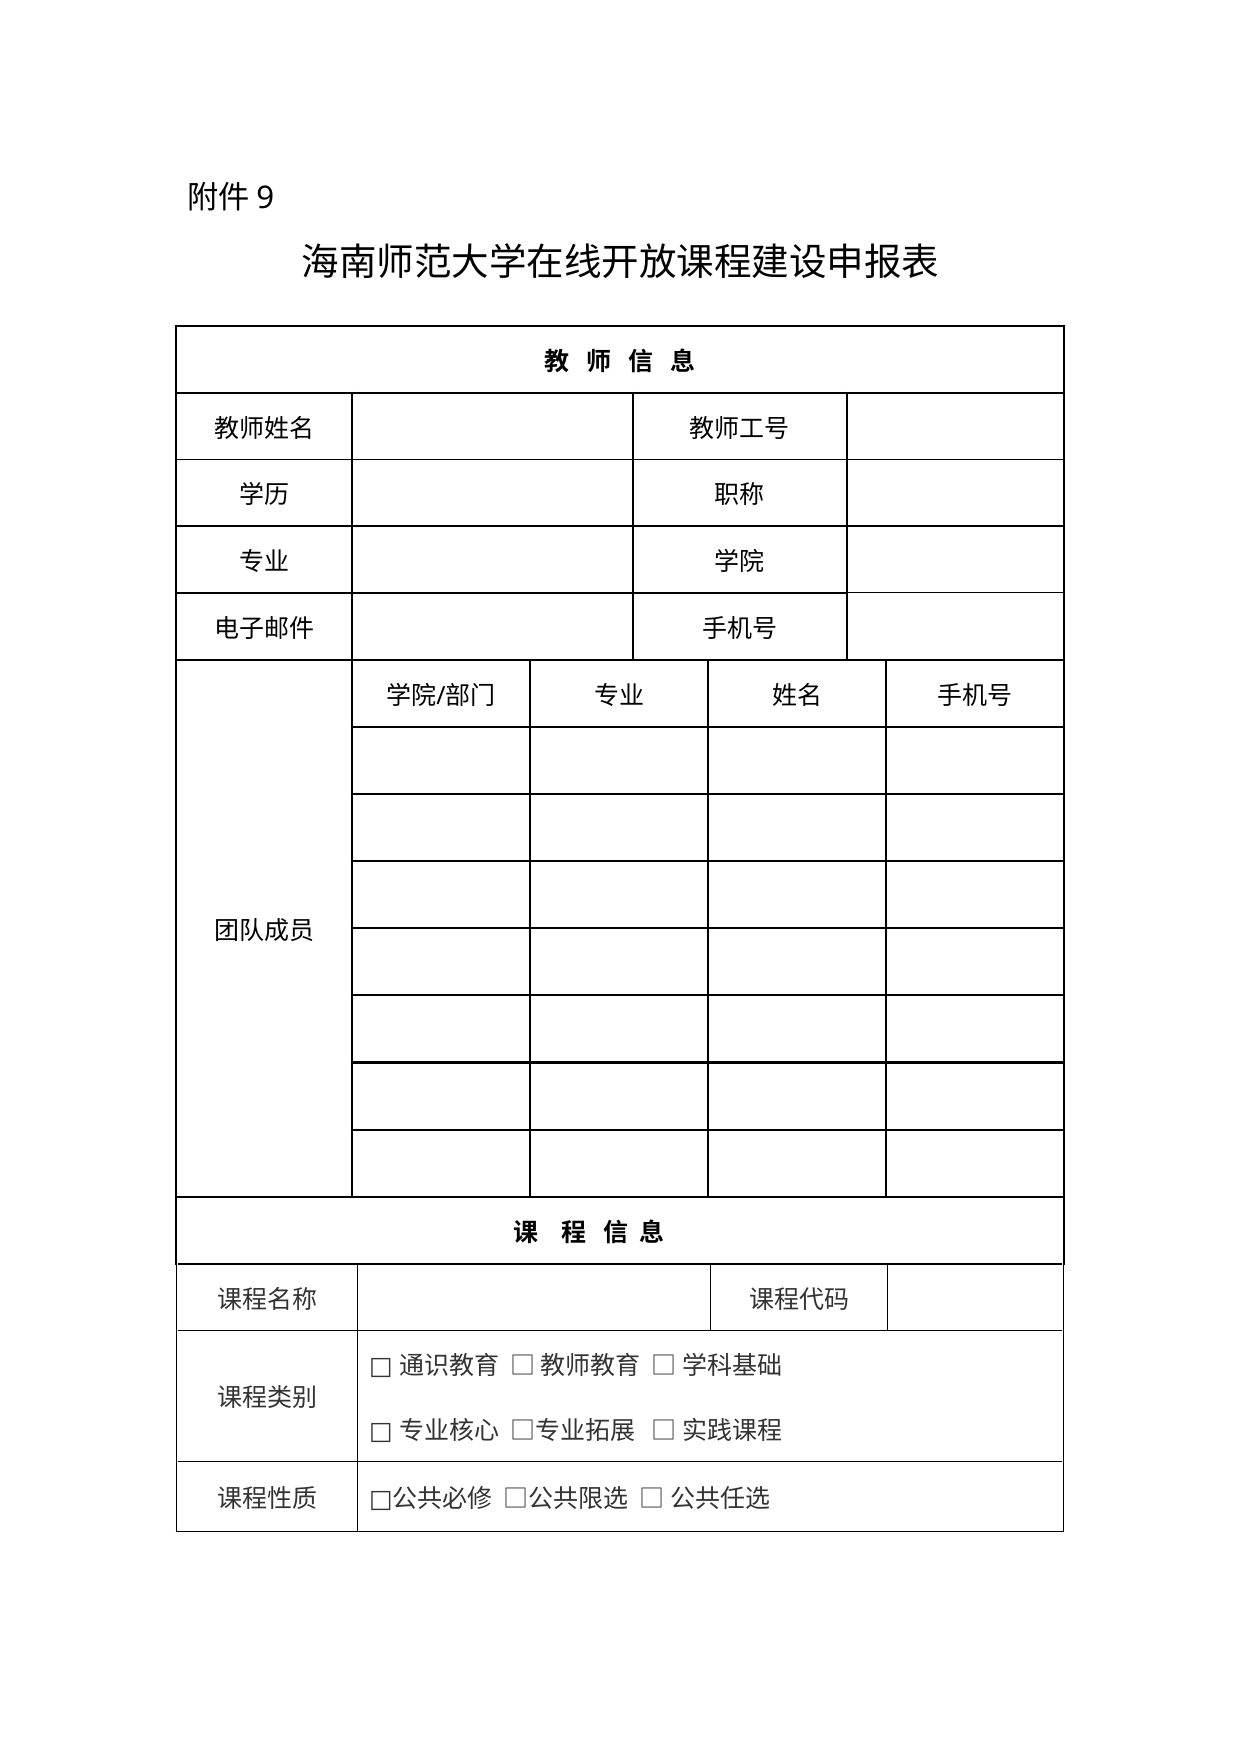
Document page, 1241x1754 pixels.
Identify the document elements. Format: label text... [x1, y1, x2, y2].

table_cell 专业 [177, 527, 351, 592]
table_cell [848, 394, 1063, 459]
table_cell [353, 795, 529, 860]
table_cell [709, 1131, 885, 1196]
table_cell 课程类别 [177, 1331, 357, 1461]
table_cell [353, 996, 529, 1061]
table_cell [353, 394, 632, 459]
table_cell [353, 862, 529, 927]
table_cell [887, 929, 1063, 994]
table_cell [848, 460, 1063, 525]
table_cell 职称 [634, 460, 846, 525]
table_cell 团队成员 [177, 661, 351, 1196]
table_cell [531, 795, 707, 860]
table_cell [709, 862, 885, 927]
table_cell 课程性质 [177, 1462, 357, 1531]
table_cell [887, 795, 1063, 860]
table_cell [531, 996, 707, 1061]
table_cell [353, 1064, 529, 1128]
table_cell [887, 728, 1063, 793]
table_cell 教师姓名 [177, 394, 351, 459]
table_cell [353, 594, 632, 659]
table_header 教 师 信 息 [177, 327, 1063, 392]
table_cell 电子邮件 [177, 594, 351, 659]
table_cell [531, 728, 707, 793]
table_cell 手机号 [634, 594, 846, 659]
table_cell □ 通识教育 □ 教师教育 □ 学科基础 □ 专业核心 □专业拓展 □ 实践课程 [358, 1330, 1063, 1461]
table_cell [531, 929, 707, 994]
table_cell [353, 728, 529, 793]
table_cell 教师工号 [634, 394, 846, 459]
table_cell 课程代码 [711, 1265, 887, 1330]
text 海南师范大学在线开放课程建设申报表 [187, 227, 1053, 292]
table_cell 学院/部门 [353, 661, 529, 726]
table_cell [531, 862, 707, 927]
table_cell [887, 862, 1063, 927]
table_cell [358, 1265, 710, 1330]
table_cell [531, 1064, 707, 1128]
text 附件9 [187, 162, 1053, 227]
table_cell [353, 1131, 529, 1196]
table_cell [709, 795, 885, 860]
table_cell [353, 527, 632, 592]
table_cell [887, 1064, 1063, 1128]
table_cell [709, 1064, 885, 1128]
table_cell [353, 929, 529, 994]
table_cell [848, 593, 1063, 659]
table_cell 手机号 [887, 661, 1063, 726]
table_cell [709, 728, 885, 793]
table_cell 学历 [177, 460, 351, 525]
table_cell [531, 1131, 707, 1196]
table_cell 姓名 [709, 661, 885, 726]
table_cell [887, 1131, 1063, 1196]
table_cell 课 程 信 息 [177, 1198, 1063, 1263]
table_cell [709, 929, 885, 994]
table_cell [887, 996, 1063, 1061]
table_cell [353, 460, 632, 525]
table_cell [358, 1461, 1063, 1531]
table_cell 学院 [634, 527, 846, 592]
table_cell 专业 [531, 661, 707, 726]
table_cell [848, 527, 1063, 592]
table_cell 课程名称 [177, 1264, 357, 1330]
table_cell [888, 1263, 1063, 1330]
table_cell [709, 996, 885, 1061]
